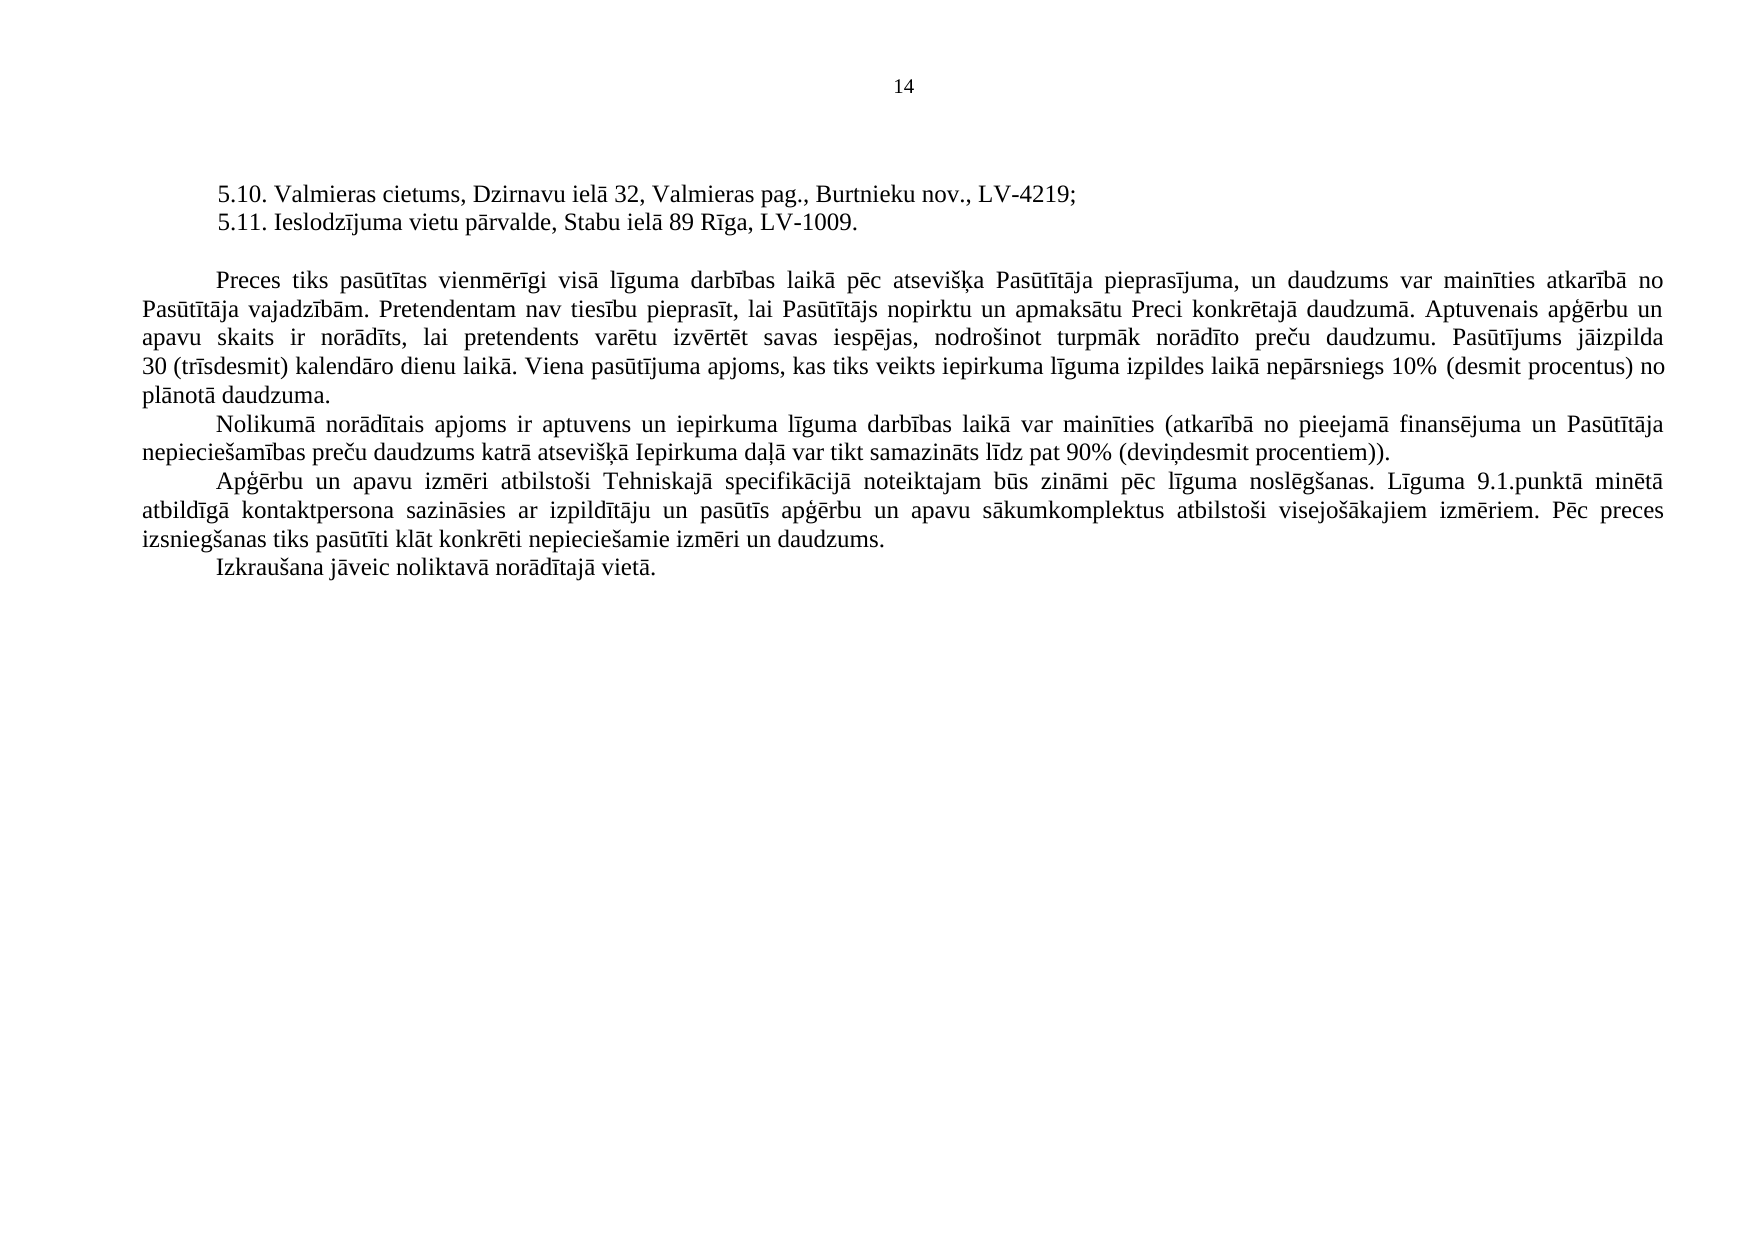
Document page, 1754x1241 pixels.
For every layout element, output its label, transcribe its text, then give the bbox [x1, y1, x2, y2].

text Nolikumā norādītais apjoms ir aptuvens un iepirkuma līguma darbības laikā var mainīties (atkarībā no pieejamā finansējuma un Pasūtītāja nepieciešamības preču daudzums katrā atsevišķā Iepirkuma daļā var tikt samazināts līdz pat 90% (deviņdesmit procentiem)). [142, 409, 1665, 466]
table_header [142, 177, 1083, 265]
text Apģērbu un apavu izmēri atbilstoši Tehniskajā specifikācijā noteiktajam būs zināmi pēc līguma noslēgšanas. Līguma 9.1.punktā minētā atbildīgā kontaktpersona sazināsies ar izpildītāju un pasūtīs apģērbu un apavu sākumkomplektus atbilstoši visejošākajiem izmēriem. Pēc preces izsniegšanas tiks pasūtīti klāt konkrēti nepieciešamie izmēri un daudzums. [142, 466, 1665, 552]
text Izkraušana jāveic noliktavā norādītajā vietā. [142, 552, 1665, 581]
text Preces tiks pasūtītas vienmērīgi visā līguma darbības laikā pēc atsevišķa Pasūtītāja pieprasījuma, un daudzums var mainīties atkarībā no Pasūtītāja vajadzībām. Pretendentam nav tiesību pieprasīt, lai Pasūtītājs nopirktu un apmaksātu Preci konkrētajā daudzumā. Aptuvenais apģērbu un apavu skaits ir norādīts, lai pretendents varētu izvērtēt savas iespējas, nodrošinot turpmāk norādīto preču daudzumu. Pasūtījums jāizpilda 30 (trīsdesmit) kalendāro dienu laikā. Viena pasūtījuma apjoms, kas tiks veikts iepirkuma līguma izpildes laikā nepārsniegs 10% (desmit procentus) no plānotā daudzuma. [142, 265, 1665, 409]
